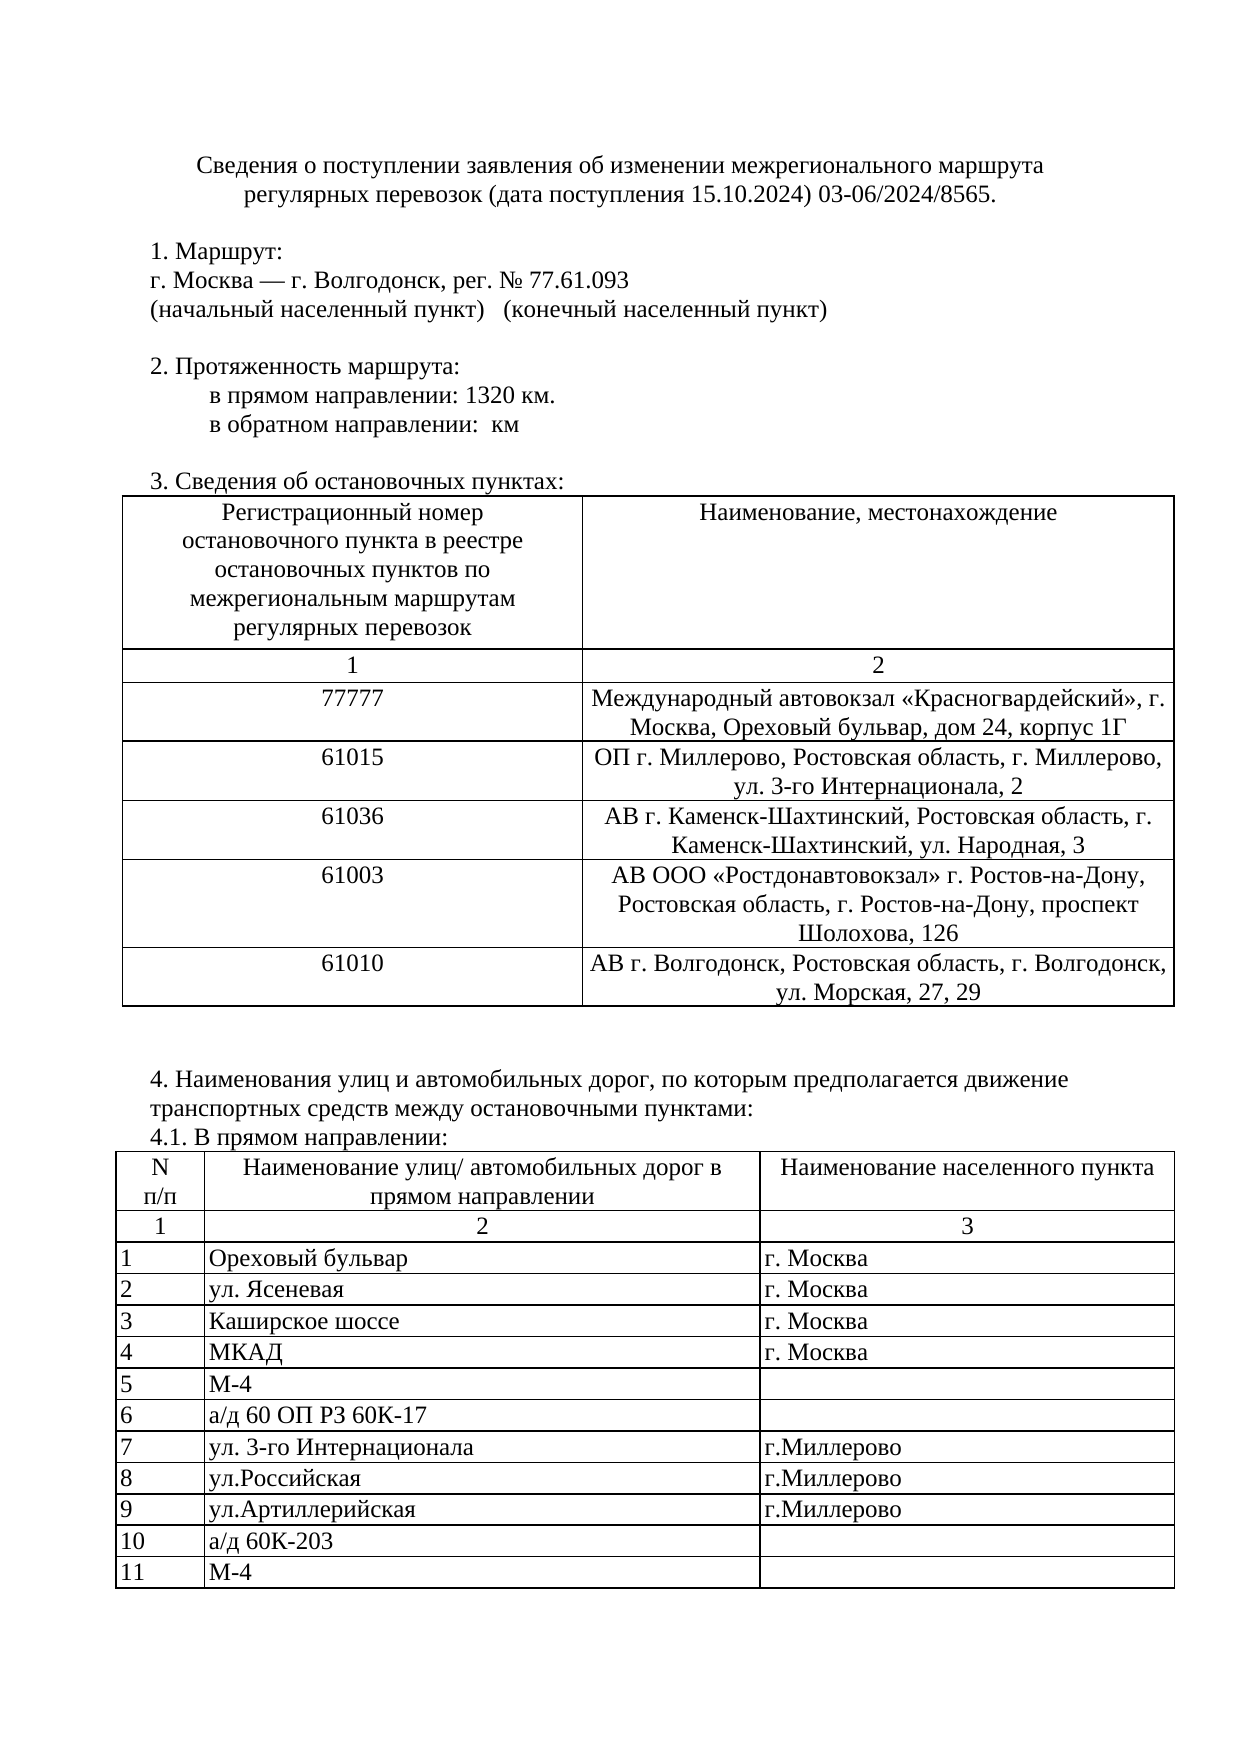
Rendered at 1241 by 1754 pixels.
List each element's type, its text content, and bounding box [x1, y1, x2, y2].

table_cell 1 [117, 1211, 204, 1241]
table_cell [761, 1526, 1174, 1556]
table_cell АВ г. Каменск-Шахтинский, Ростовская область, г. Каменск-Шахтинский, ул. Народная, 3 [583, 801, 1173, 858]
table_cell М-4 [205, 1369, 759, 1398]
table_cell г. Москва [761, 1243, 1174, 1273]
table_cell 6 [117, 1400, 204, 1430]
table_cell 11 [117, 1557, 204, 1587]
table_cell 61015 [123, 742, 582, 799]
table_cell 3 [117, 1306, 204, 1336]
table_cell АВ г. Волгодонск, Ростовская область, г. Волгодонск, ул. Морская, 27, 29 [583, 948, 1173, 1005]
table_cell а/д 60К-203 [205, 1526, 759, 1556]
table_cell [761, 1400, 1174, 1430]
table_cell 1 [123, 650, 582, 681]
table_cell 2 [205, 1211, 759, 1241]
table_header Наименование, местонахождение [583, 497, 1173, 648]
table_cell 10 [117, 1526, 204, 1556]
text Сведения о поступлении заявления об изменении межрегионального маршрута регулярных перевозок (дата поступления 15.10.2024) 03-06/2024/8565. [150, 150, 1090, 207]
table_cell 4 [117, 1337, 204, 1367]
table_cell 1 [117, 1243, 204, 1273]
table_cell 2 [583, 650, 1173, 681]
table_cell 7 [117, 1432, 204, 1461]
table_cell 61003 [123, 860, 582, 946]
table_cell 9 [117, 1495, 204, 1524]
table_cell ул. 3-го Интернационала [205, 1432, 759, 1461]
table_cell ул.Артиллерийская [205, 1495, 759, 1524]
table_cell г. Москва [761, 1274, 1174, 1304]
table_cell [761, 1369, 1174, 1398]
table_cell г.Миллерово [761, 1463, 1174, 1493]
text 2. Протяженность маршрута: [150, 351, 1090, 380]
table_cell Международный автовокзал «Красногвардейский», г. Москва, Ореховый бульвар, дом 24, корпус 1Г [583, 683, 1173, 740]
text 4. Наименования улиц и автомобильных дорог, по которым предполагается движение транспортных средств между остановочными пунктами: [150, 1064, 1090, 1122]
table_cell 3 [761, 1211, 1174, 1241]
table_cell М-4 [205, 1557, 759, 1587]
table_cell а/д 60 ОП РЗ 60К-17 [205, 1400, 759, 1430]
table_cell г. Москва [761, 1337, 1174, 1367]
table_cell ОП г. Миллерово, Ростовская область, г. Миллерово, ул. 3-го Интернационала, 2 [583, 742, 1173, 799]
table_cell МКАД [205, 1337, 759, 1367]
table_cell 61010 [123, 948, 582, 1005]
text 4.1. В прямом направлении: [150, 1122, 1090, 1151]
table_cell г. Москва [761, 1306, 1174, 1336]
text в прямом направлении: 1320 км. [150, 380, 1090, 409]
table_cell ул.Российская [205, 1463, 759, 1493]
text 1. Маршрут: [150, 236, 1090, 265]
table_cell Ореховый бульвар [205, 1243, 759, 1273]
text в обратном направлении: км [150, 409, 1090, 437]
table_cell ул. Ясеневая [205, 1274, 759, 1304]
table_cell 2 [117, 1274, 204, 1304]
text (начальный населенный пункт) (конечный населенный пункт) [150, 294, 1090, 322]
table_cell 8 [117, 1463, 204, 1493]
table_cell 5 [117, 1369, 204, 1398]
text 3. Сведения об остановочных пунктах: [150, 466, 1090, 495]
table_cell АВ ООО «Ростдонавтовокзал» г. Ростов-на-Дону, Ростовская область, г. Ростов-на-Дону, проспект Шолохова, 126 [583, 860, 1173, 946]
table_cell [761, 1557, 1174, 1587]
table_cell г.Миллерово [761, 1495, 1174, 1524]
table_header Наименование населенного пункта [761, 1152, 1174, 1210]
table_cell 61036 [123, 801, 582, 858]
table_cell Каширское шоссе [205, 1306, 759, 1336]
table_cell г.Миллерово [761, 1432, 1174, 1461]
text г. Москва — г. Волгодонск, рег. № 77.61.093 [150, 265, 1090, 294]
table_cell 77777 [123, 683, 582, 740]
table_header Регистрационный номер остановочного пункта в реестре остановочных пунктов по межрегиональным маршрутам регулярных перевозок [123, 497, 582, 648]
table_header Наименование улиц/ автомобильных дорог в прямом направлении [205, 1152, 759, 1210]
table_header N п/п [117, 1152, 204, 1210]
